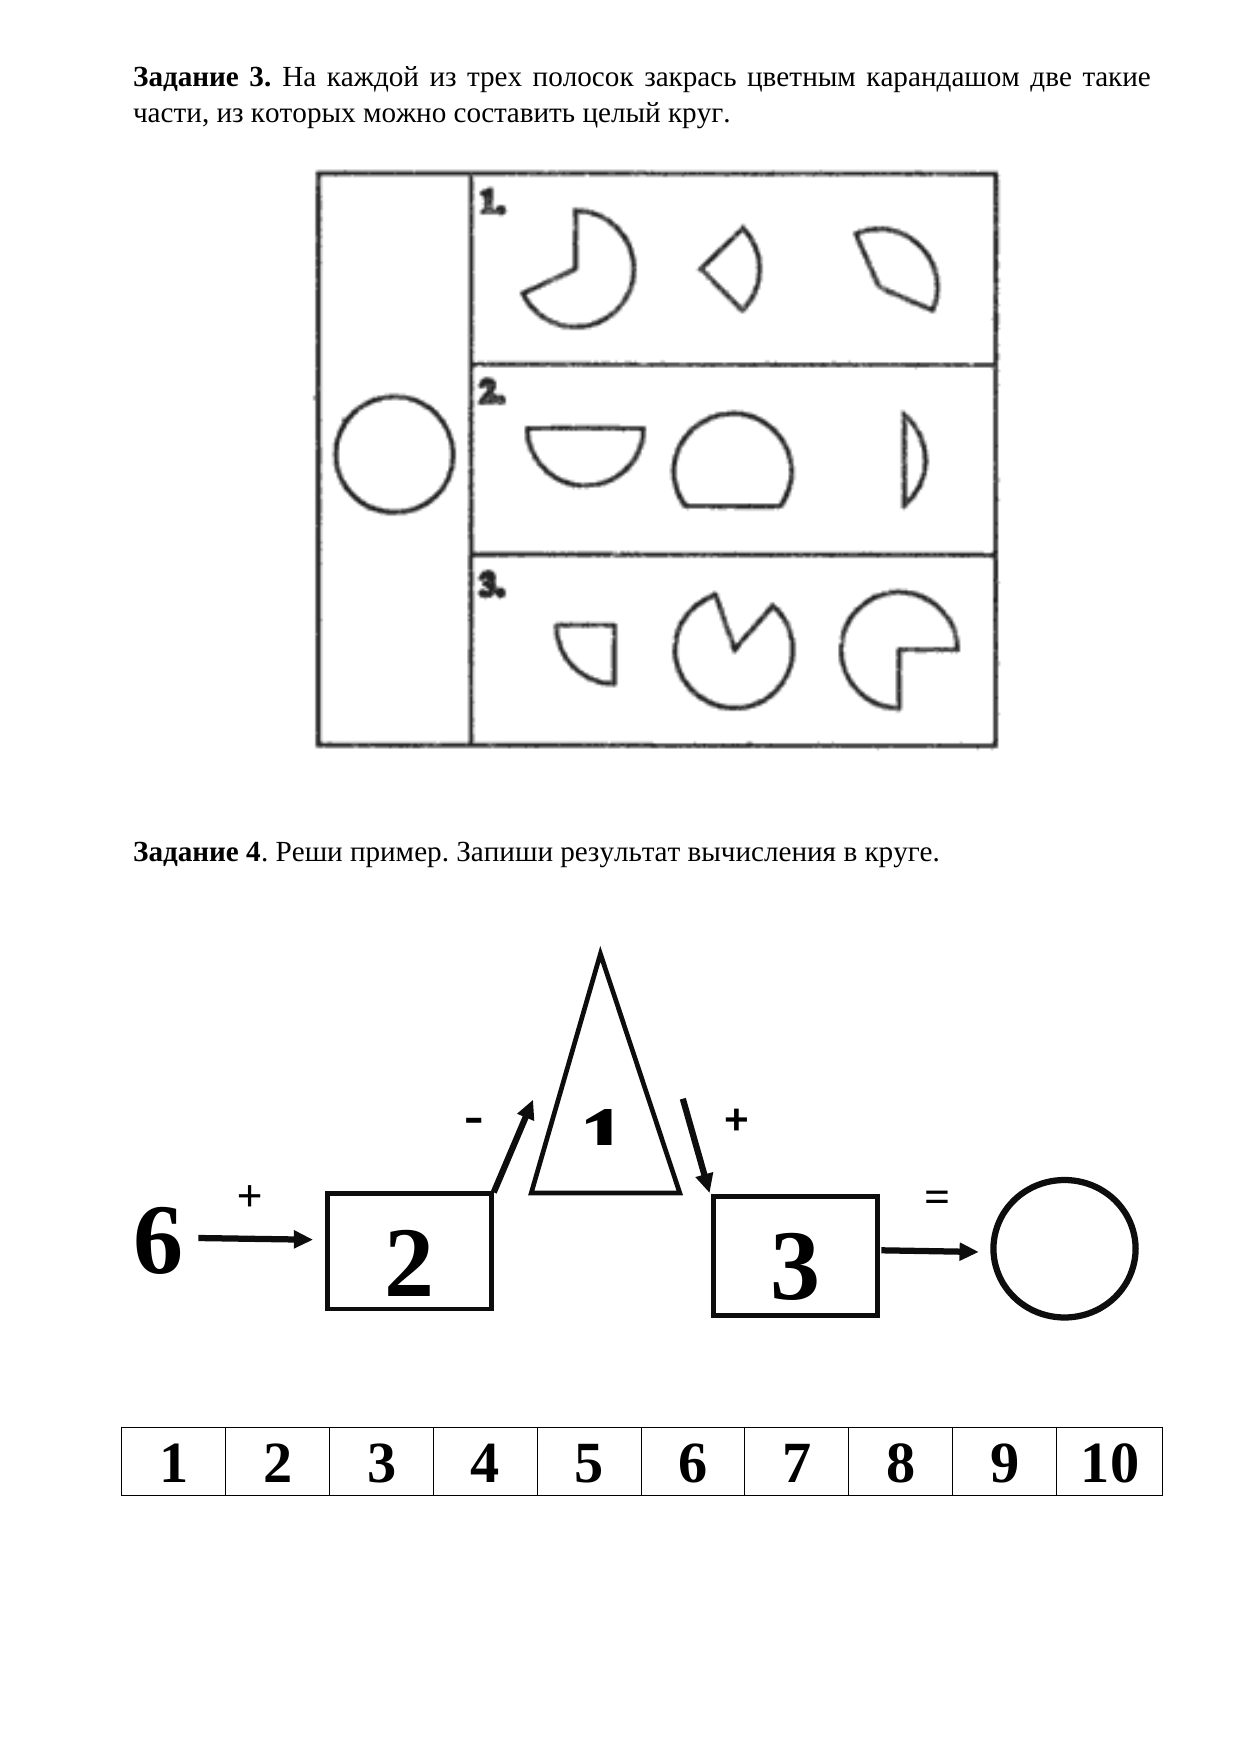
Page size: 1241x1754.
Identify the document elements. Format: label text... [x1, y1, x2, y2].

table_header 8 [849, 1428, 952, 1495]
table_header 4 [434, 1428, 537, 1495]
picture [272, 148, 1013, 763]
text Задание 3. На каждой из трех полосок закрась цветным карандашом две такие части, из которых можно составить целый круг. [133, 59, 1152, 129]
table_header 5 [538, 1428, 641, 1495]
table_header 10 [1057, 1428, 1162, 1495]
table_header 9 [953, 1428, 1056, 1495]
table_header 2 [226, 1428, 329, 1495]
text Задание 4. Реши пример. Запиши результат вычисления в круге. [133, 834, 1152, 868]
table_header 7 [745, 1428, 848, 1495]
text 6 [494, 1180, 1039, 1295]
table_header 6 [642, 1428, 744, 1495]
text 6 [133, 1180, 495, 1295]
table_header 1 [122, 1428, 225, 1495]
table_header 3 [330, 1428, 433, 1495]
text 6 [1090, 1180, 1152, 1295]
